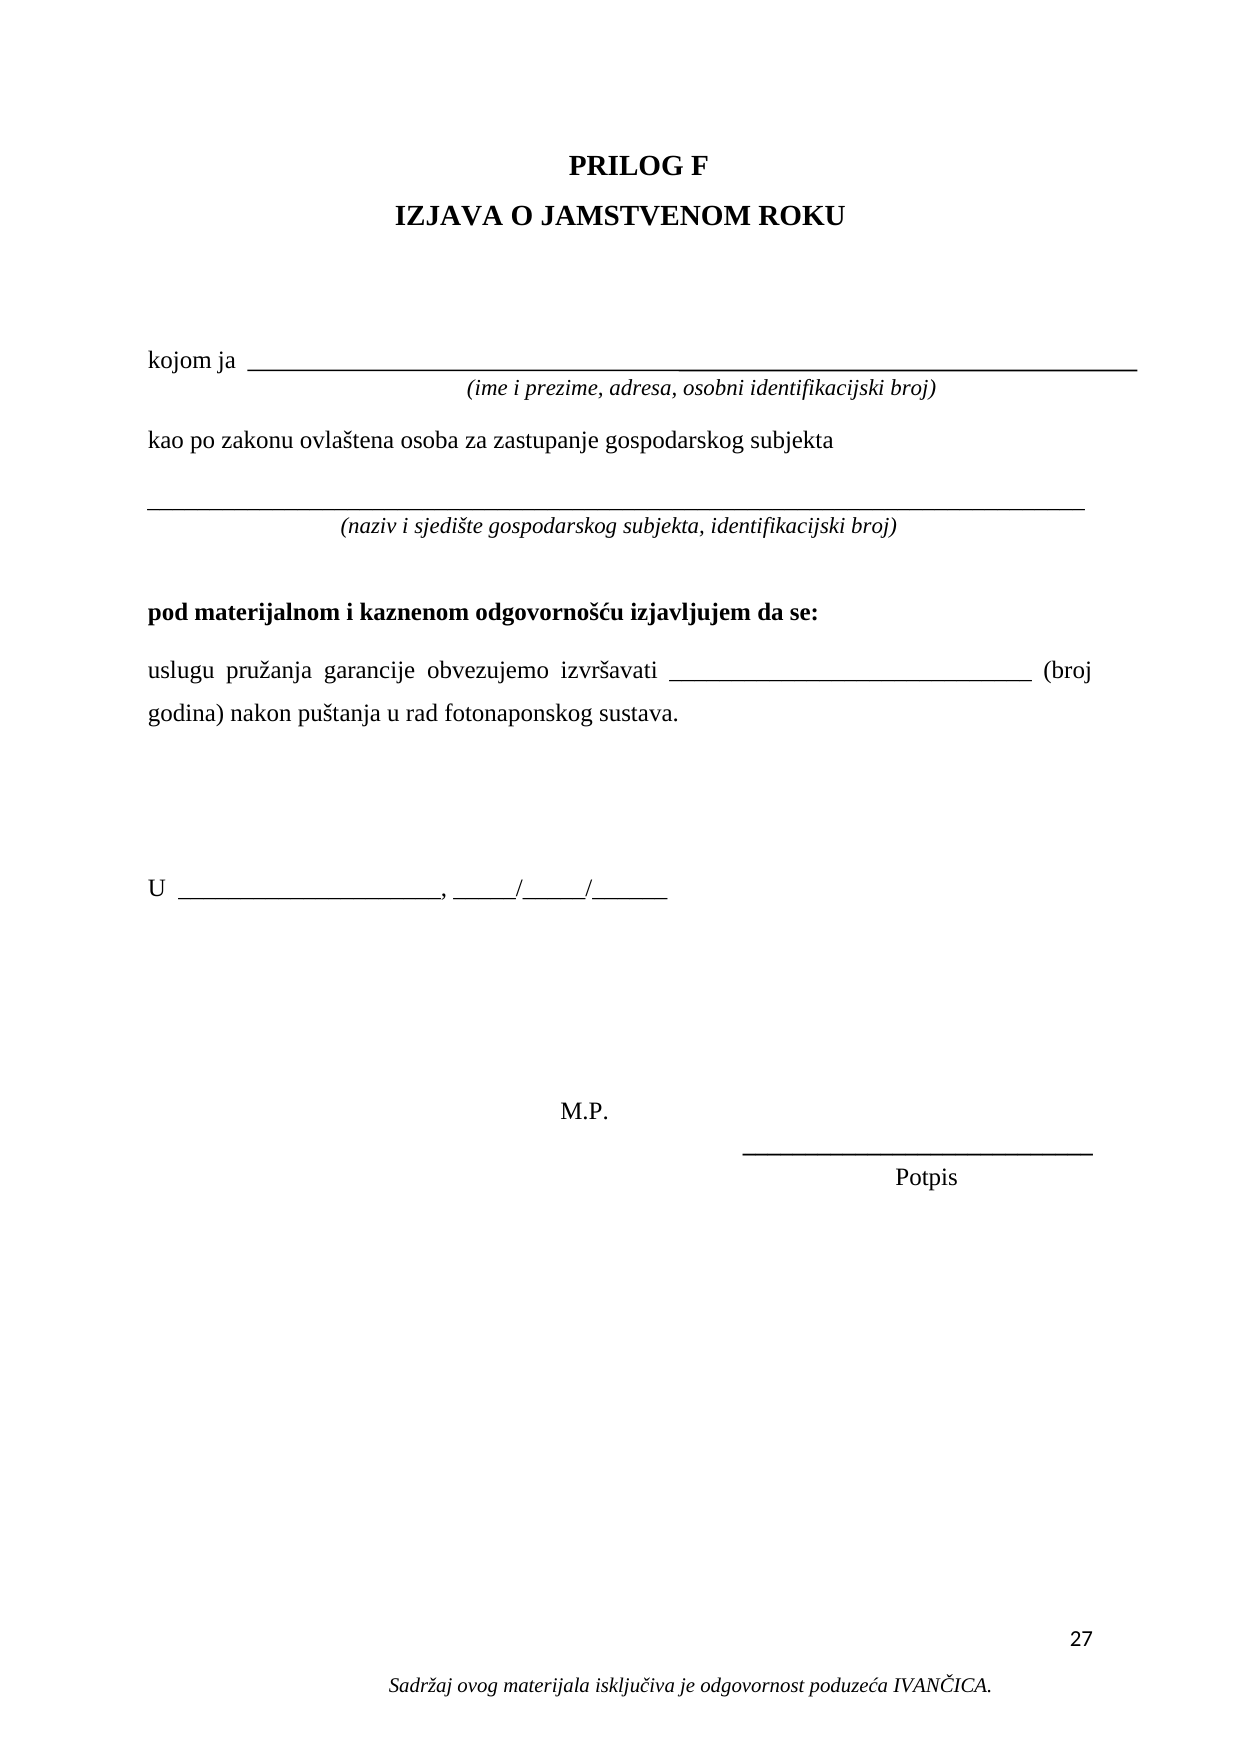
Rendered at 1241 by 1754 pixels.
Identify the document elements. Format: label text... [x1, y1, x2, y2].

text M.P. [148, 1096, 1093, 1125]
text kao po zakonu ovlaštena osoba za zastupanje gospodarskog subjekta [148, 426, 1092, 454]
text ___________________________________________________________________________ [147, 484, 1092, 513]
text uslugu pružanja garancije obvezujemo izvršavati _____________________________ (broj godina) nakon puštanja u rad fotonaponskog sustava. [148, 655, 1092, 727]
subtitle PRILOG F [185, 148, 1093, 181]
text ____________________________ [148, 1129, 1093, 1158]
text (ime i prezime, adresa, osobni identifikacijski broj) [148, 374, 1093, 401]
text U _____________________, _____/_____/______ [148, 873, 1093, 902]
text IZJAVA O JAMSTVENOM ROKU [148, 198, 1093, 231]
text (naziv i sjedište gospodarskog subjekta, identifikacijski broj) [148, 513, 1092, 539]
text kojom ja [148, 346, 1093, 374]
text pod materijalnom i kaznenom odgovornošću izjavljujem da se: [148, 597, 1092, 625]
text Potpis [148, 1162, 1093, 1191]
